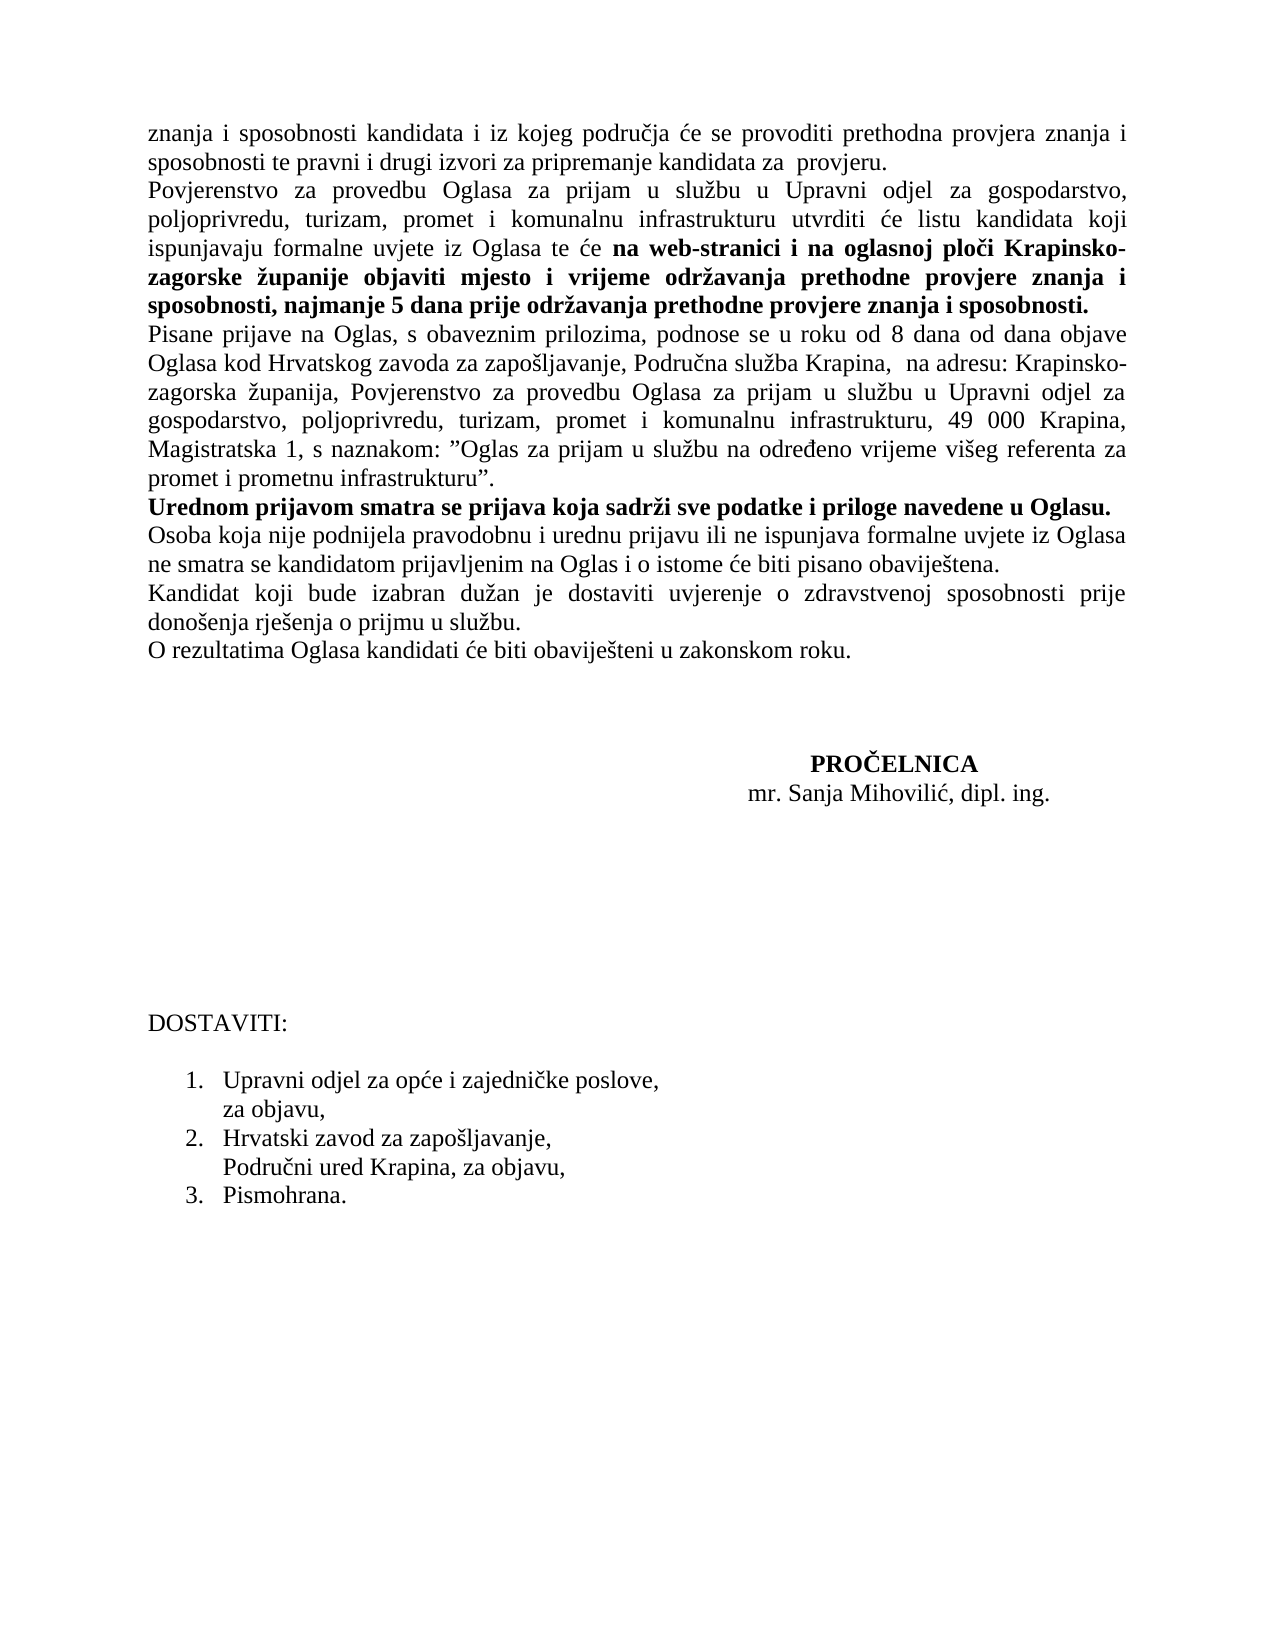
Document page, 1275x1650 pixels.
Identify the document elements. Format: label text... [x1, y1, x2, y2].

text za objavu, [223, 1094, 1127, 1123]
text Kandidat koji bude izabran dužan je dostaviti uvjerenje o zdravstvenoj sposobnosti prije donošenja rješenja o prijmu u službu. [148, 578, 1127, 636]
list Upravni odjel za opće i zajedničke poslove, [185, 1065, 1127, 1094]
text Područni ured Krapina, za objavu, [223, 1152, 1127, 1180]
text mr. Sanja Mihovilić, dipl. ing. [148, 778, 1127, 807]
text Pisane prijave na Oglas, s obaveznim prilozima, podnose se u roku od 8 dana od dana objave Oglasa kod Hrvatskog zavoda za zapošljavanje, Područna služba Krapina, na adresu: Krapinsko-zagorska županija, Povjerenstvo za provedbu Oglasa za prijam u službu u Upravni odjel za gospodarstvo, poljoprivredu, turizam, promet i komunalnu infrastrukturu, 49 000 Krapina, Magistratska 1, s naznakom: ”Oglas za prijam u službu na određeno vrijeme višeg referenta za promet i prometnu infrastrukturu”. [148, 319, 1127, 492]
text O rezultatima Oglasa kandidati će biti obaviješteni u zakonskom roku. [148, 636, 1127, 664]
text Osoba koja nije podnijela pravodobnu i urednu prijavu ili ne ispunjava formalne uvjete iz Oglasa ne smatra se kandidatom prijavljenim na Oglas i o istome će biti pisano obaviještena. [148, 521, 1127, 578]
text DOSTAVITI: [148, 1008, 1127, 1037]
text Urednom prijavom smatra se prijava koja sadrži sve podatke i priloge navedene u Oglasu. [148, 492, 1127, 521]
list Pismohrana. [185, 1180, 1127, 1209]
list Hrvatski zavod za zapošljavanje, [185, 1123, 1127, 1152]
text PROČELNICA [810, 721, 1127, 778]
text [148, 118, 1127, 176]
text Povjerenstvo za provedbu Oglasa za prijam u službu u Upravni odjel za gospodarstvo, poljoprivredu, turizam, promet i komunalnu infrastrukturu utvrditi će listu kandidata koji ispunjavaju formalne uvjete iz Oglasa te će na web-stranici i na oglasnoj ploči Krapinsko-zagorske županije objaviti mjesto i vrijeme održavanja prethodne provjere znanja i sposobnosti, najmanje 5 dana prije održavanja prethodne provjere znanja i sposobnosti. [148, 176, 1127, 319]
